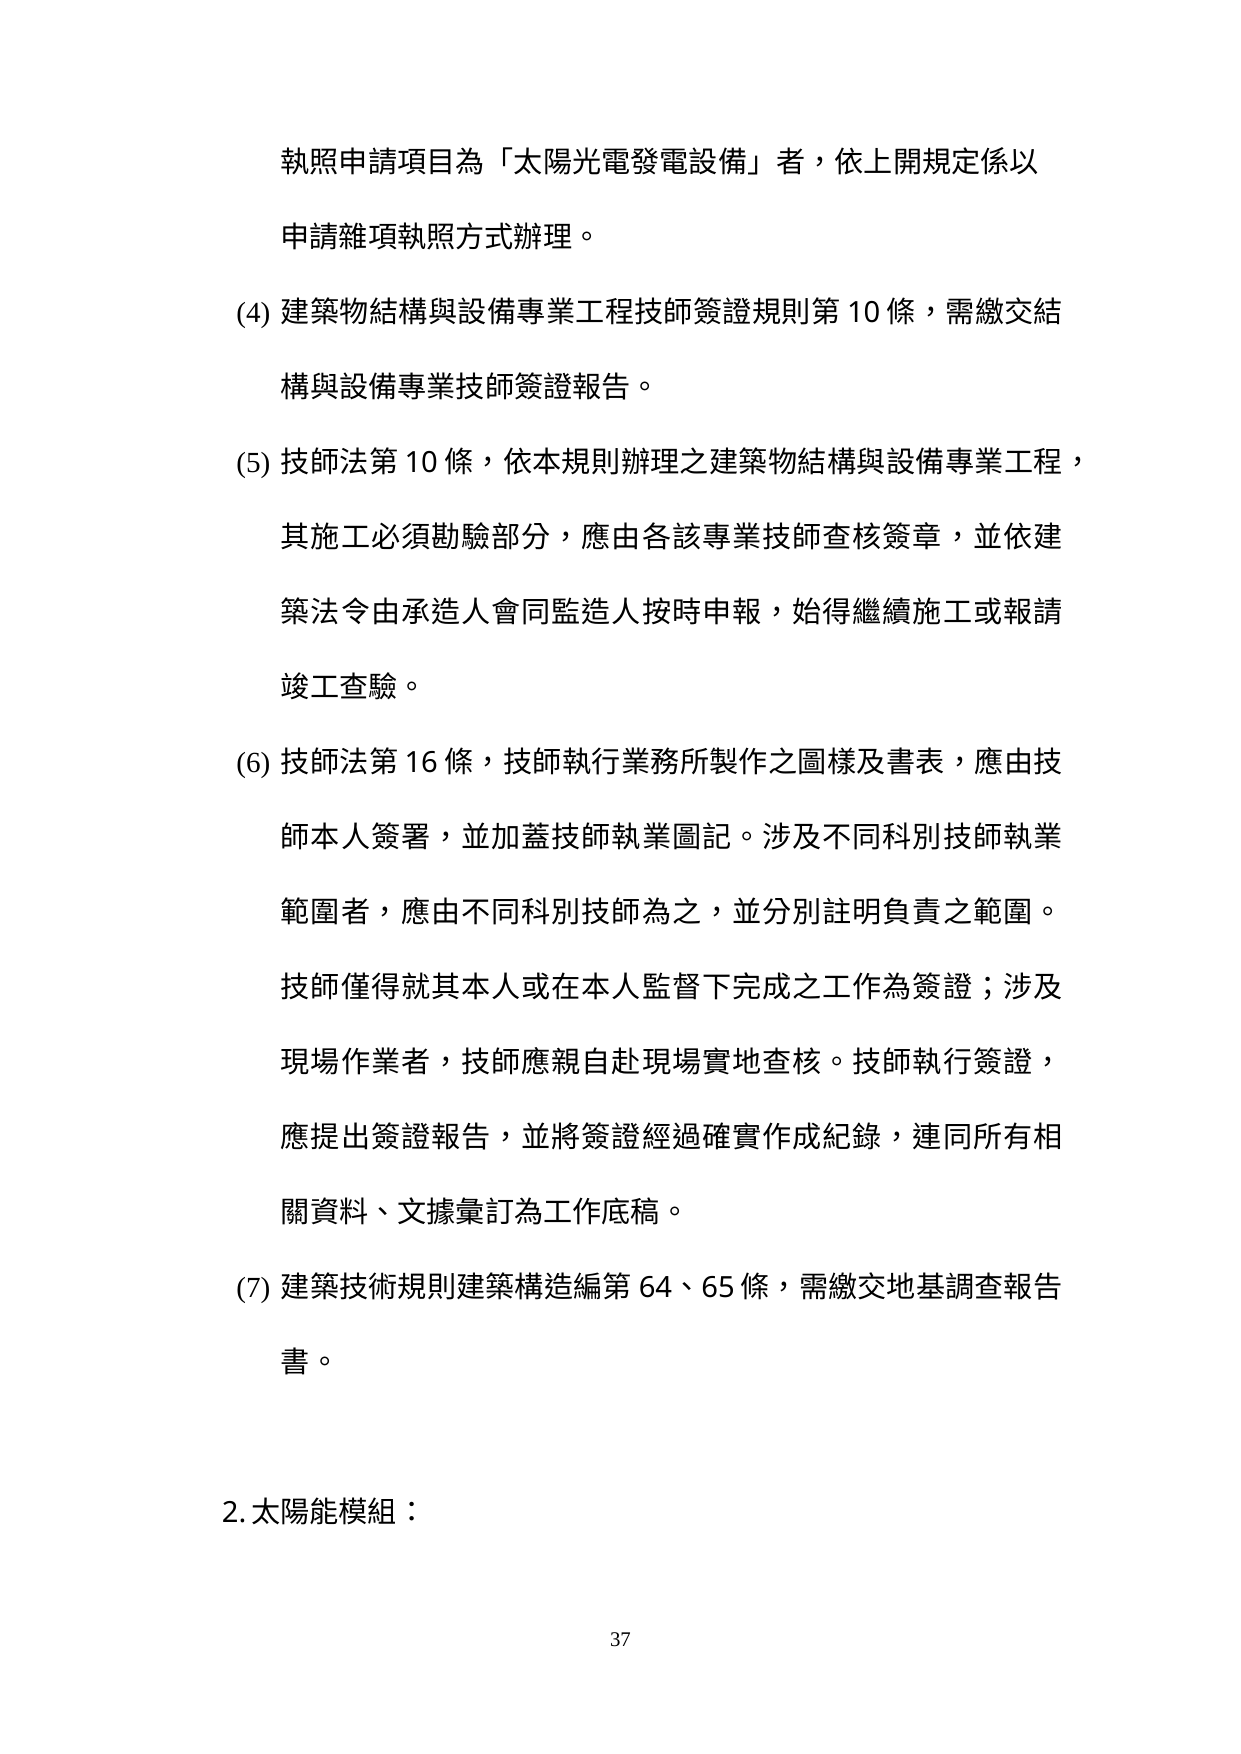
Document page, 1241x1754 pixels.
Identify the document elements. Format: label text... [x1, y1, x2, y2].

list 技師法第10條，依本規則辦理之建築物結構與設備專業工程，其施工必須勘驗部分，應由各該專業技師查核簽章，並依建築法令由承造人會同監造人按時申報，始得繼續施工或報請竣工查驗。 [236, 422, 1063, 722]
list 建築技術規則建築構造編第64、65條，需繳交地基調查報告書。 [236, 1247, 1063, 1397]
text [280, 122, 1063, 272]
list 技師法第16條，技師執行業務所製作之圖樣及書表，應由技師本人簽署，並加蓋技師執業圖記。涉及不同科別技師執業範圍者，應由不同科別技師為之，並分別註明負責之範圍。技師僅得就其本人或在本人監督下完成之工作為簽證；涉及現場作業者，技師應親自赴現場實地查核。技師執行簽證，應提出簽證報告，並將簽證經過確實作成紀錄，連同所有相關資料、文據彙訂為工作底稿。 [236, 722, 1063, 1247]
list 建築物結構與設備專業工程技師簽證規則第10條，需繳交結構與設備專業技師簽證報告。 [236, 272, 1063, 422]
list 太陽能模組： [222, 1472, 1063, 1547]
